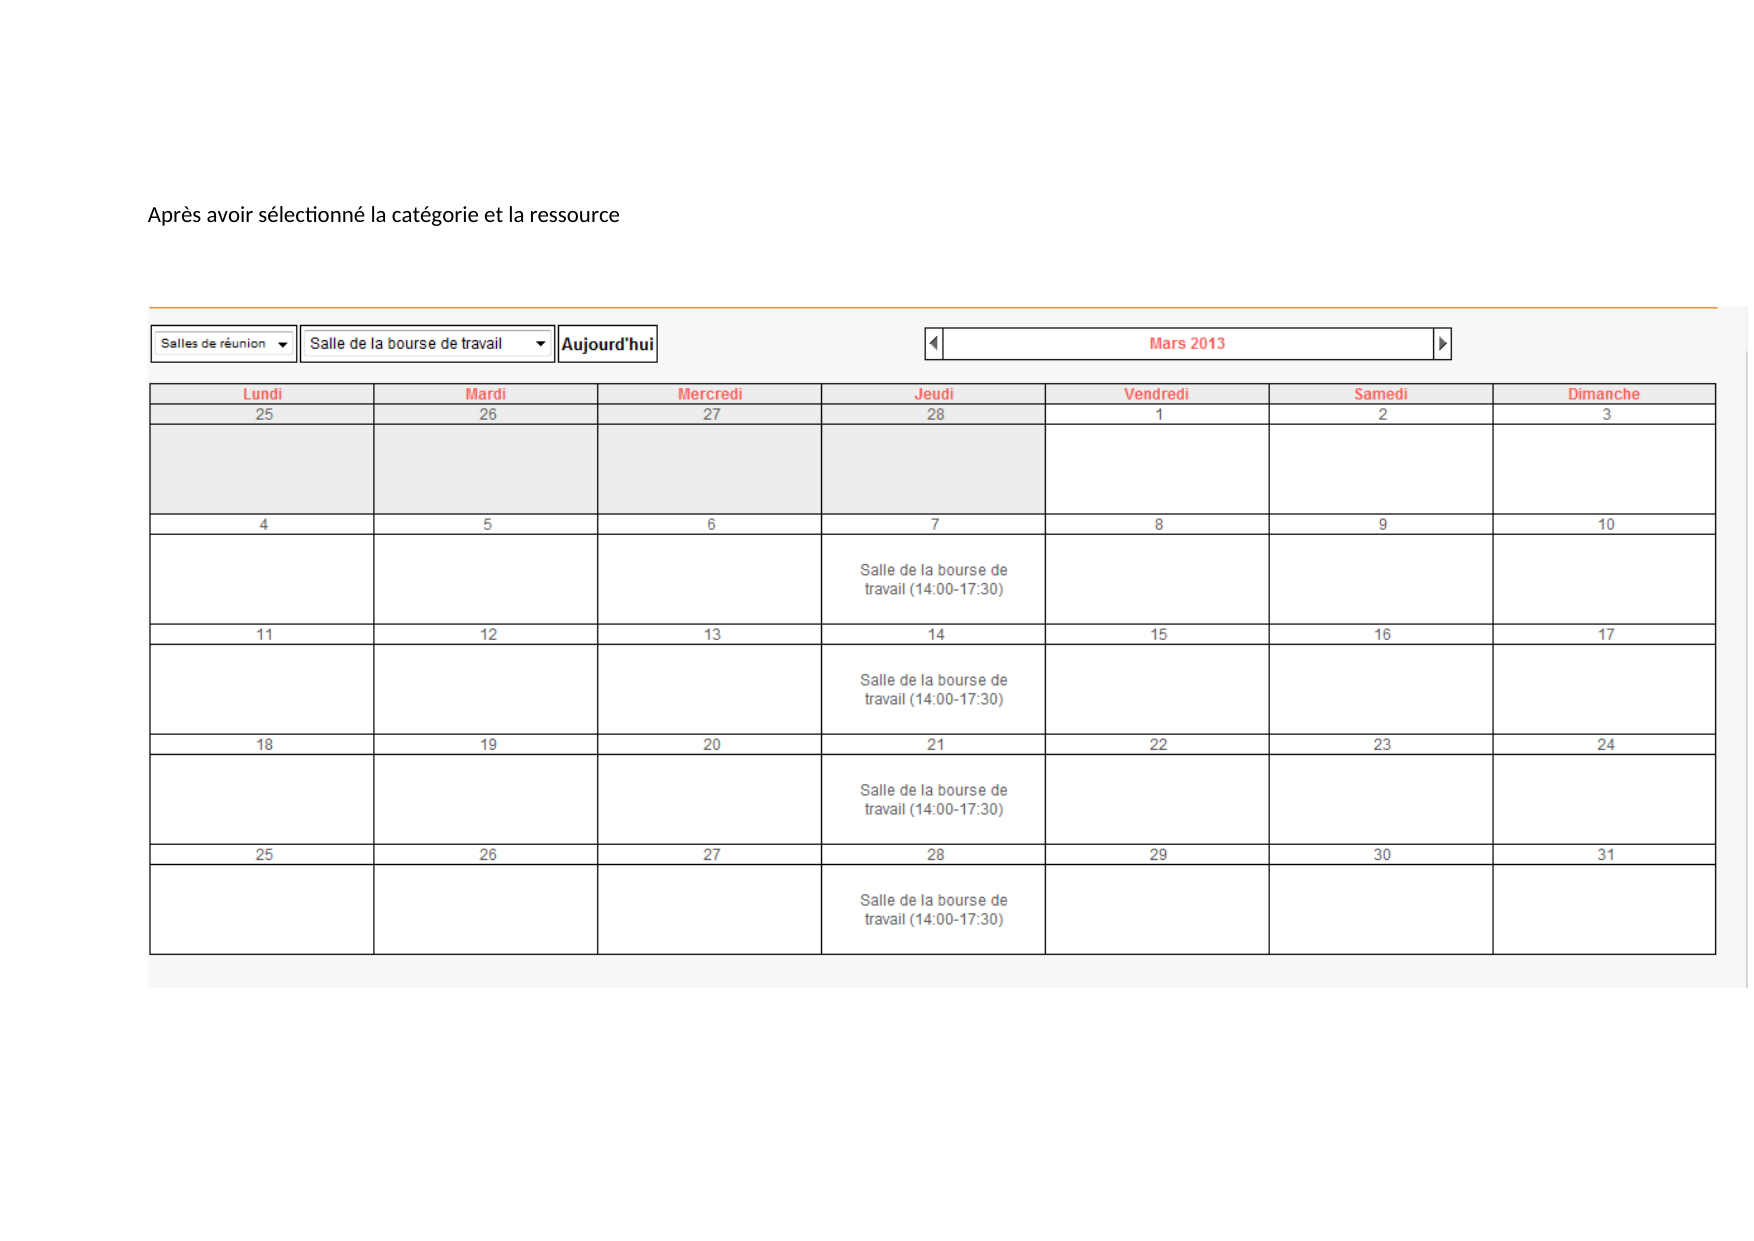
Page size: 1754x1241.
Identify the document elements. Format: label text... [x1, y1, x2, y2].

picture [147, 306, 1748, 988]
text Après avoir sélectionné la catégorie et la ressource [148, 201, 1606, 229]
